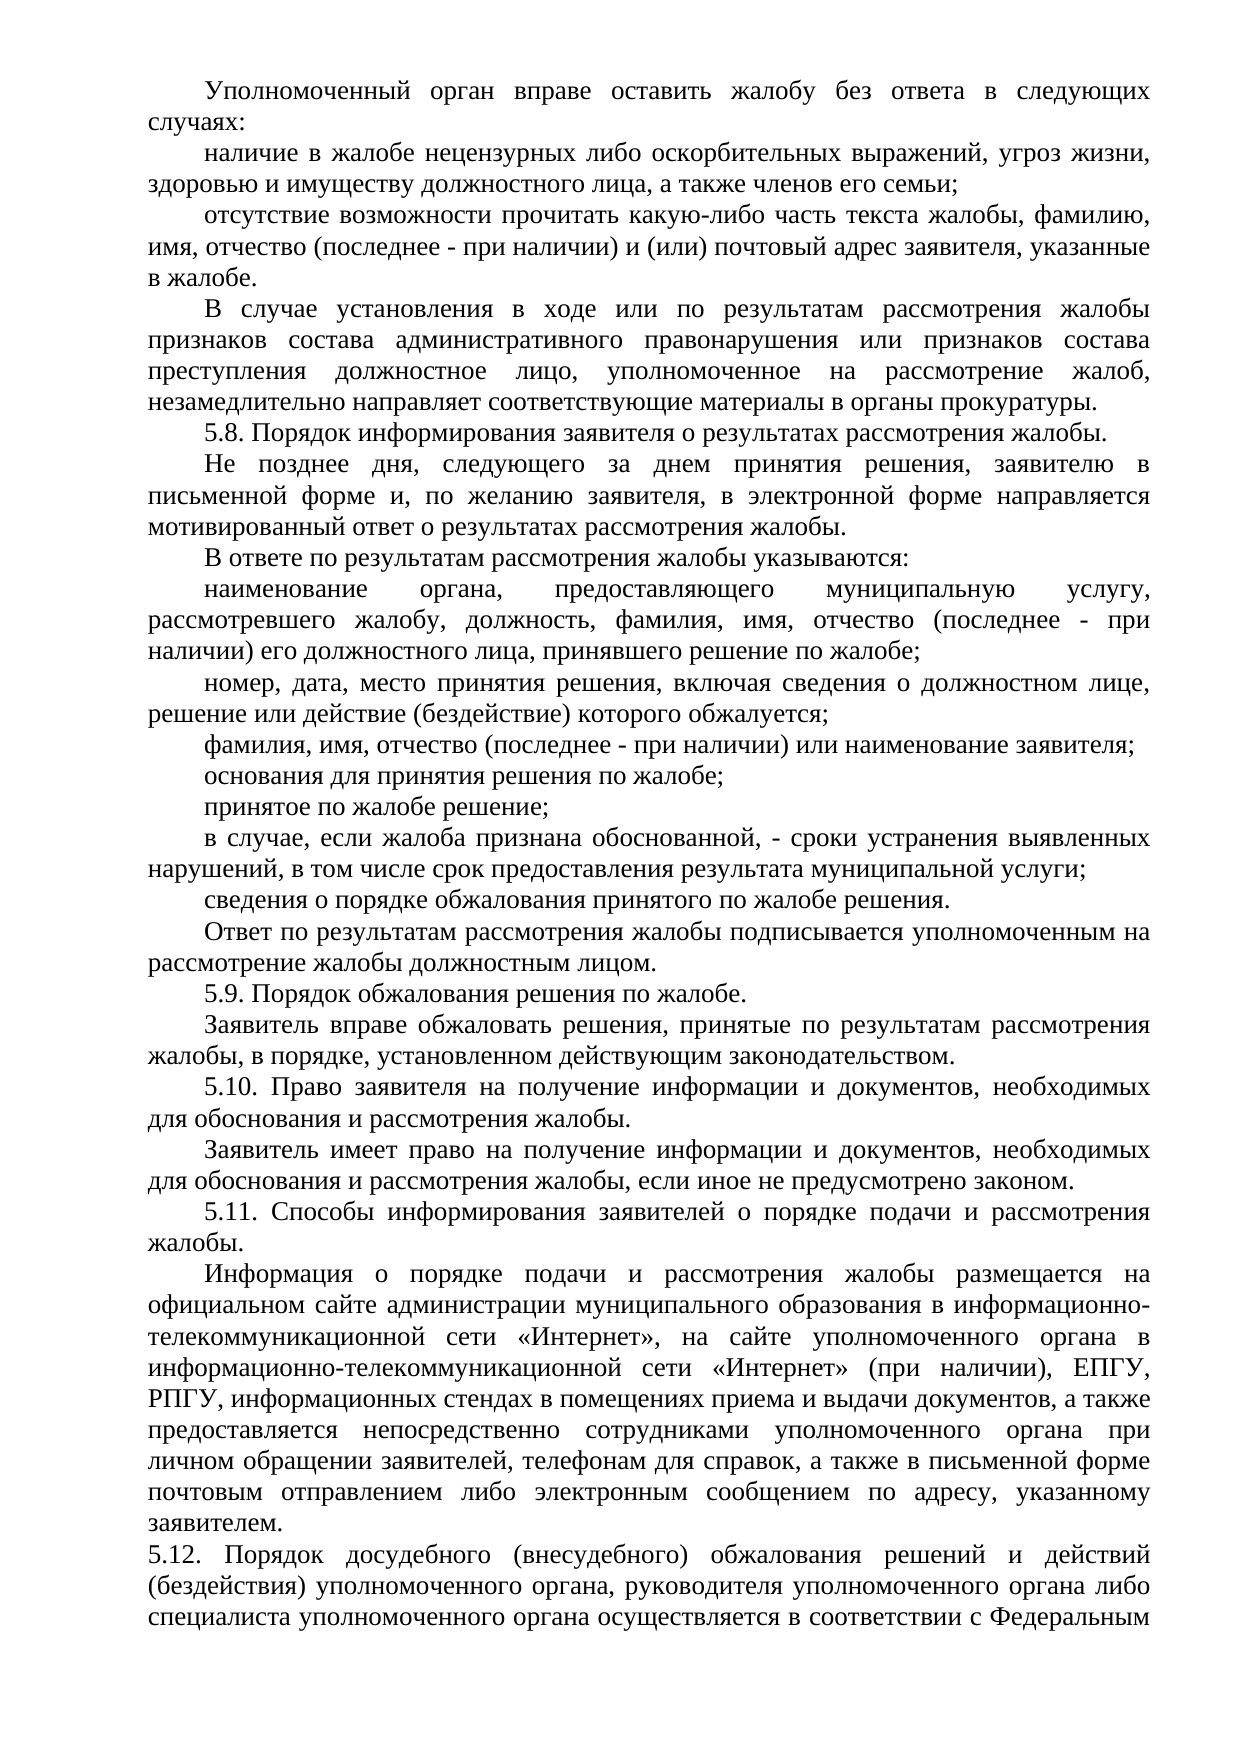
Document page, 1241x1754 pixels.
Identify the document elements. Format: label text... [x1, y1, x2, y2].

text в случае, если жалоба признана обоснованной, - сроки устранения выявленных нарушений, в том числе срок предоставления результата муниципальной услуги; [148, 821, 1152, 884]
text 5.9. Порядок обжалования решения по жалобе. [148, 977, 1152, 1008]
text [148, 1538, 1152, 1631]
text Ответ по результатам рассмотрения жалобы подписывается уполномоченным на рассмотрение жалобы должностным лицом. [148, 915, 1152, 977]
text 5.8. Порядок информирования заявителя о результатах рассмотрения жалобы. [148, 416, 1152, 448]
text В ответе по результатам рассмотрения жалобы указываются: [148, 541, 1152, 572]
text наличие в жалобе нецензурных либо оскорбительных выражений, угроз жизни, здоровью и имуществу должностного лица, а также членов его семьи; [148, 136, 1152, 198]
text номер, дата, место принятия решения, включая сведения о должностном лице, решение или действие (бездействие) которого обжалуется; [148, 666, 1152, 728]
text Заявитель вправе обжаловать решения, принятые по результатам рассмотрения жалобы, в порядке, установленном действующим законодательством. [148, 1008, 1152, 1071]
text сведения о порядке обжалования принятого по жалобе решения. [148, 884, 1152, 915]
text основания для принятия решения по жалобе; [148, 759, 1152, 790]
text отсутствие возможности прочитать какую-либо часть текста жалобы, фамилию, имя, отчество (последнее - при наличии) и (или) почтовый адрес заявителя, указанные в жалобе. [148, 198, 1152, 292]
text 5.11. Способы информирования заявителей о порядке подачи и рассмотрения жалобы. [148, 1195, 1152, 1257]
text Уполномоченный орган вправе оставить жалобу без ответа в следующих случаях: [148, 74, 1152, 136]
text 5.10. Право заявителя на получение информации и документов, необходимых для обоснования и рассмотрения жалобы. [148, 1071, 1152, 1133]
text Информация о порядке подачи и рассмотрения жалобы размещается на официальном сайте администрации муниципального образования в информационно-телекоммуникационной сети «Интернет», на сайте уполномоченного органа в информационно-телекоммуникационной сети «Интернет» (при наличии), ЕПГУ, РПГУ, информационных стендах в помещениях приема и выдачи документов, а также предоставляется непосредственно сотрудниками уполномоченного органа при личном обращении заявителей, телефонам для справок, а также в письменной форме почтовым отправлением либо электронным сообщением по адресу, указанному заявителем. [148, 1257, 1152, 1538]
text фамилия, имя, отчество (последнее - при наличии) или наименование заявителя; [148, 728, 1152, 759]
text наименование органа, предоставляющего муниципальную услугу, рассмотревшего жалобу, должность, фамилия, имя, отчество (последнее - при наличии) его должностного лица, принявшего решение по жалобе; [148, 572, 1152, 666]
text В случае установления в ходе или по результатам рассмотрения жалобы признаков состава административного правонарушения или признаков состава преступления должностное лицо, уполномоченное на рассмотрение жалоб, незамедлительно направляет соответствующие материалы в органы прокуратуры. [148, 292, 1152, 416]
text Не позднее дня, следующего за днем принятия решения, заявителю в письменной форме и, по желанию заявителя, в электронной форме направляется мотивированный ответ о результатах рассмотрения жалобы. [148, 448, 1152, 541]
text принятое по жалобе решение; [148, 790, 1152, 821]
text Заявитель имеет право на получение информации и документов, необходимых для обоснования и рассмотрения жалобы, если иное не предусмотрено законом. [148, 1133, 1152, 1195]
